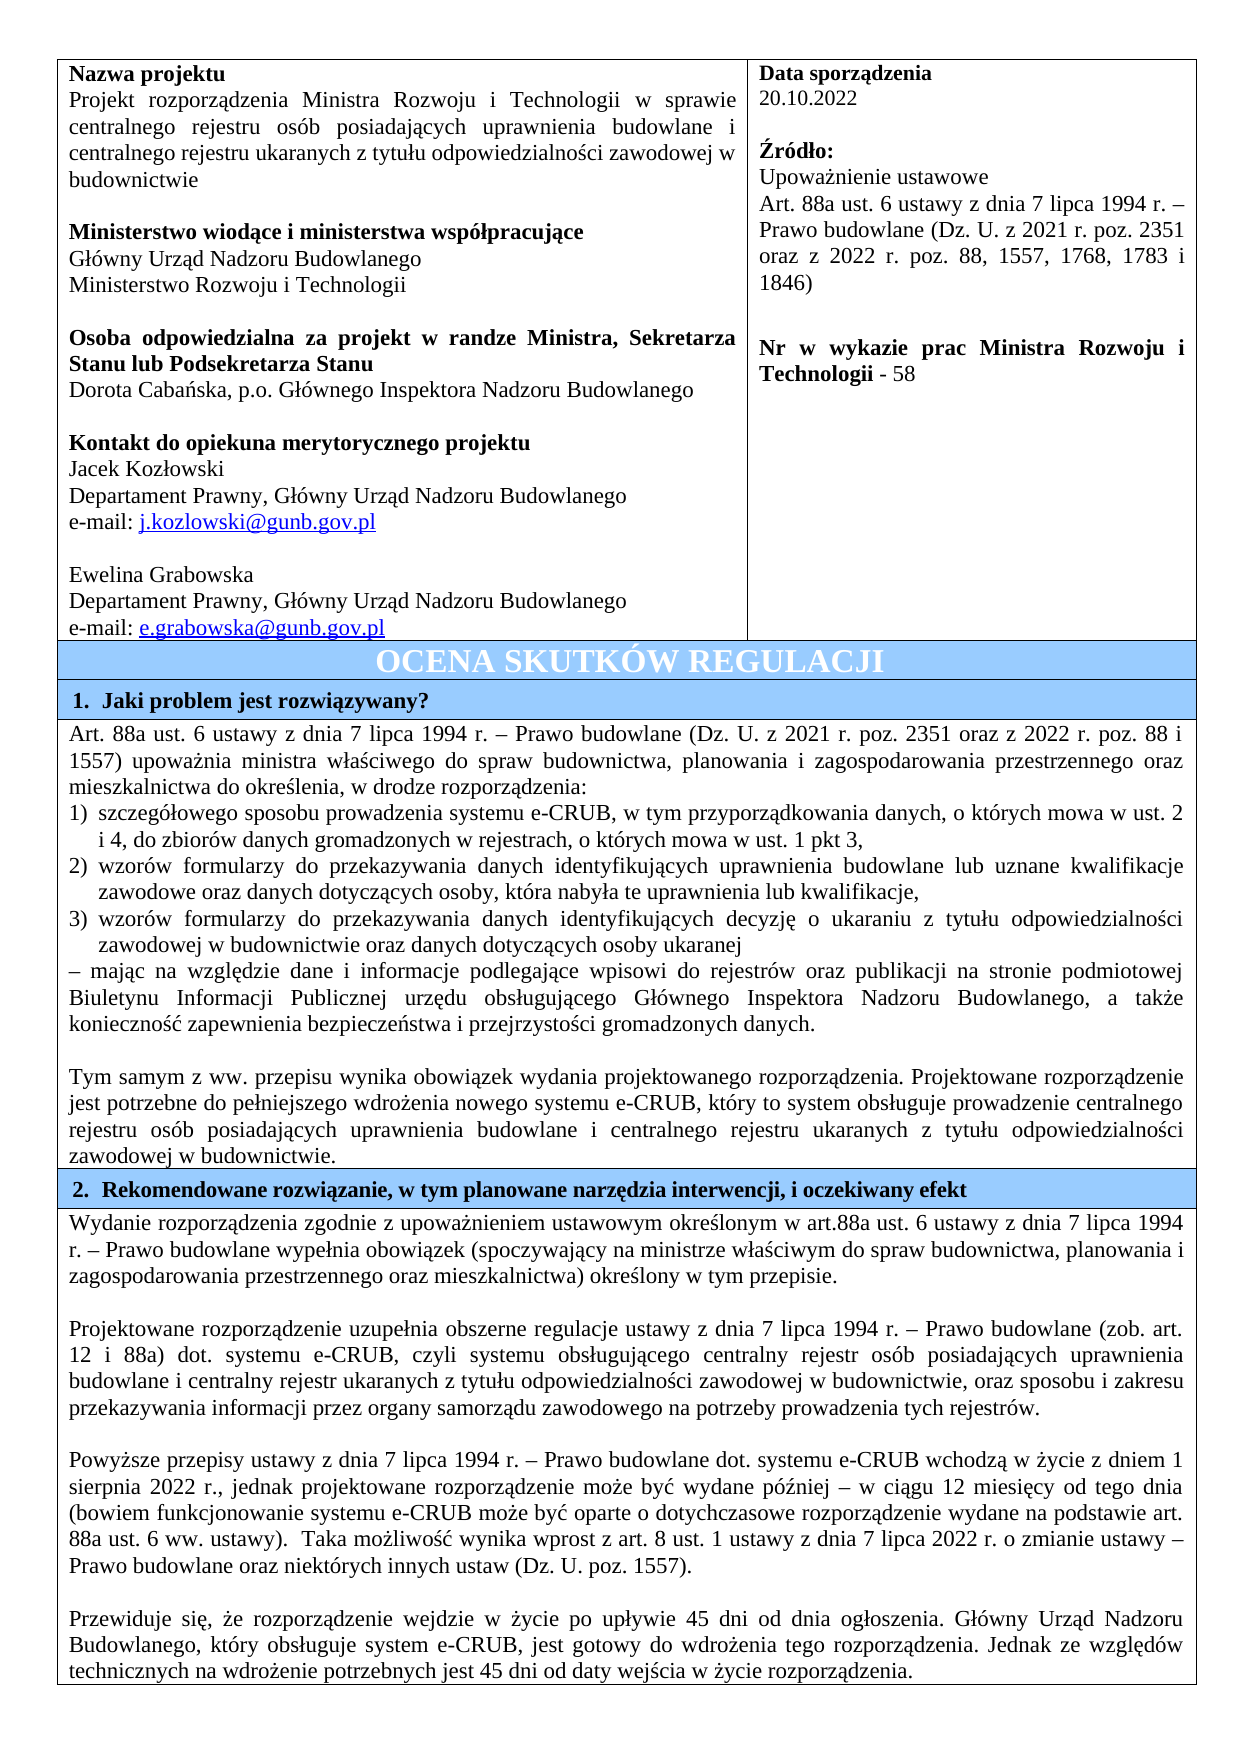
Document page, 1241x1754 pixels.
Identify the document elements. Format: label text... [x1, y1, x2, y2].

table_header Data sporządzenia 20.10.2022 Źródło: Upoważnienie ustawowe Art. 88a ust. 6 ustawy z dnia 7 lipca 1994 r. – Prawo budowlane (Dz. U. z 2021 r. poz. 2351 oraz z 2022 r. poz. 88, 1557, 1768, 1783 i 1846) Nr w wykazie prac Ministra Rozwoju i Technologii - 58 [748, 60, 1196, 640]
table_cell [58, 1209, 1196, 1684]
table_cell OCENA SKUTKÓW REGULACJI [58, 641, 1196, 679]
table_header Nazwa projektu Projekt rozporządzenia Ministra Rozwoju i Technologii w sprawie centralnego rejestru osób posiadających uprawnienia budowlane i centralnego rejestru ukaranych z tytułu odpowiedzialności zawodowej w budownictwie Ministerstwo wiodące i ministerstwa współpracujące Główny Urząd Nadzoru Budowlanego Ministerstwo Rozwoju i Technologii Osoba odpowiedzialna za projekt w randze Ministra, Sekretarza Stanu lub Podsekretarza Stanu Dorota Cabańska, p.o. Głównego Inspektora Nadzoru Budowlanego Kontakt do opiekuna merytorycznego projektu Jacek Kozłowski Departament Prawny, Główny Urząd Nadzoru Budowlanego e-mail: j.kozlowski@gunb.gov.pl Ewelina Grabowska Departament Prawny, Główny Urząd Nadzoru Budowlanego e-mail: e.grabowska@gunb.gov.pl [58, 60, 747, 640]
table_cell Rekomendowane rozwiązanie, w tym planowane narzędzia interwencji, i oczekiwany efekt [58, 1169, 1196, 1208]
table_cell Art. 88a ust. 6 ustawy z dnia 7 lipca 1994 r. – Prawo budowlane (Dz. U. z 2021 r. poz. 2351 oraz z 2022 r. poz. 88 i 1557) upoważnia ministra właściwego do spraw budownictwa, planowania i zagospodarowania przestrzennego oraz mieszkalnictwa do określenia, w drodze rozporządzenia: szczegółowego sposobu prowadzenia systemu e-CRUB, w tym przyporządkowania danych, o których mowa w ust. 2 i 4, do zbiorów danych gromadzonych w rejestrach, o których mowa w ust. 1 pkt 3, wzorów formularzy do przekazywania danych identyfikujących uprawnienia budowlane lub uznane kwalifikacje zawodowe oraz danych dotyczących osoby, która nabyła te uprawnienia lub kwalifikacje, wzorów formularzy do przekazywania danych identyfikujących decyzję o ukaraniu z tytułu odpowiedzialności zawodowej w budownictwie oraz danych dotyczących osoby ukaranej – mając na względzie dane i informacje podlegające wpisowi do rejestrów oraz publikacji na stronie podmiotowej Biuletynu Informacji Publicznej urzędu obsługującego Głównego Inspektora Nadzoru Budowlanego, a także konieczność zapewnienia bezpieczeństwa i przejrzystości gromadzonych danych. Tym samym z ww. przepisu wynika obowiązek wydania projektowanego rozporządzenia. Projektowane rozporządzenie jest potrzebne do pełniejszego wdrożenia nowego systemu e-CRUB, który to system obsługuje prowadzenie centralnego rejestru osób posiadających uprawnienia budowlane i centralnego rejestru ukaranych z tytułu odpowiedzialności zawodowej w budownictwie. [58, 720, 1196, 1168]
table_cell Jaki problem jest rozwiązywany? [58, 680, 1196, 719]
